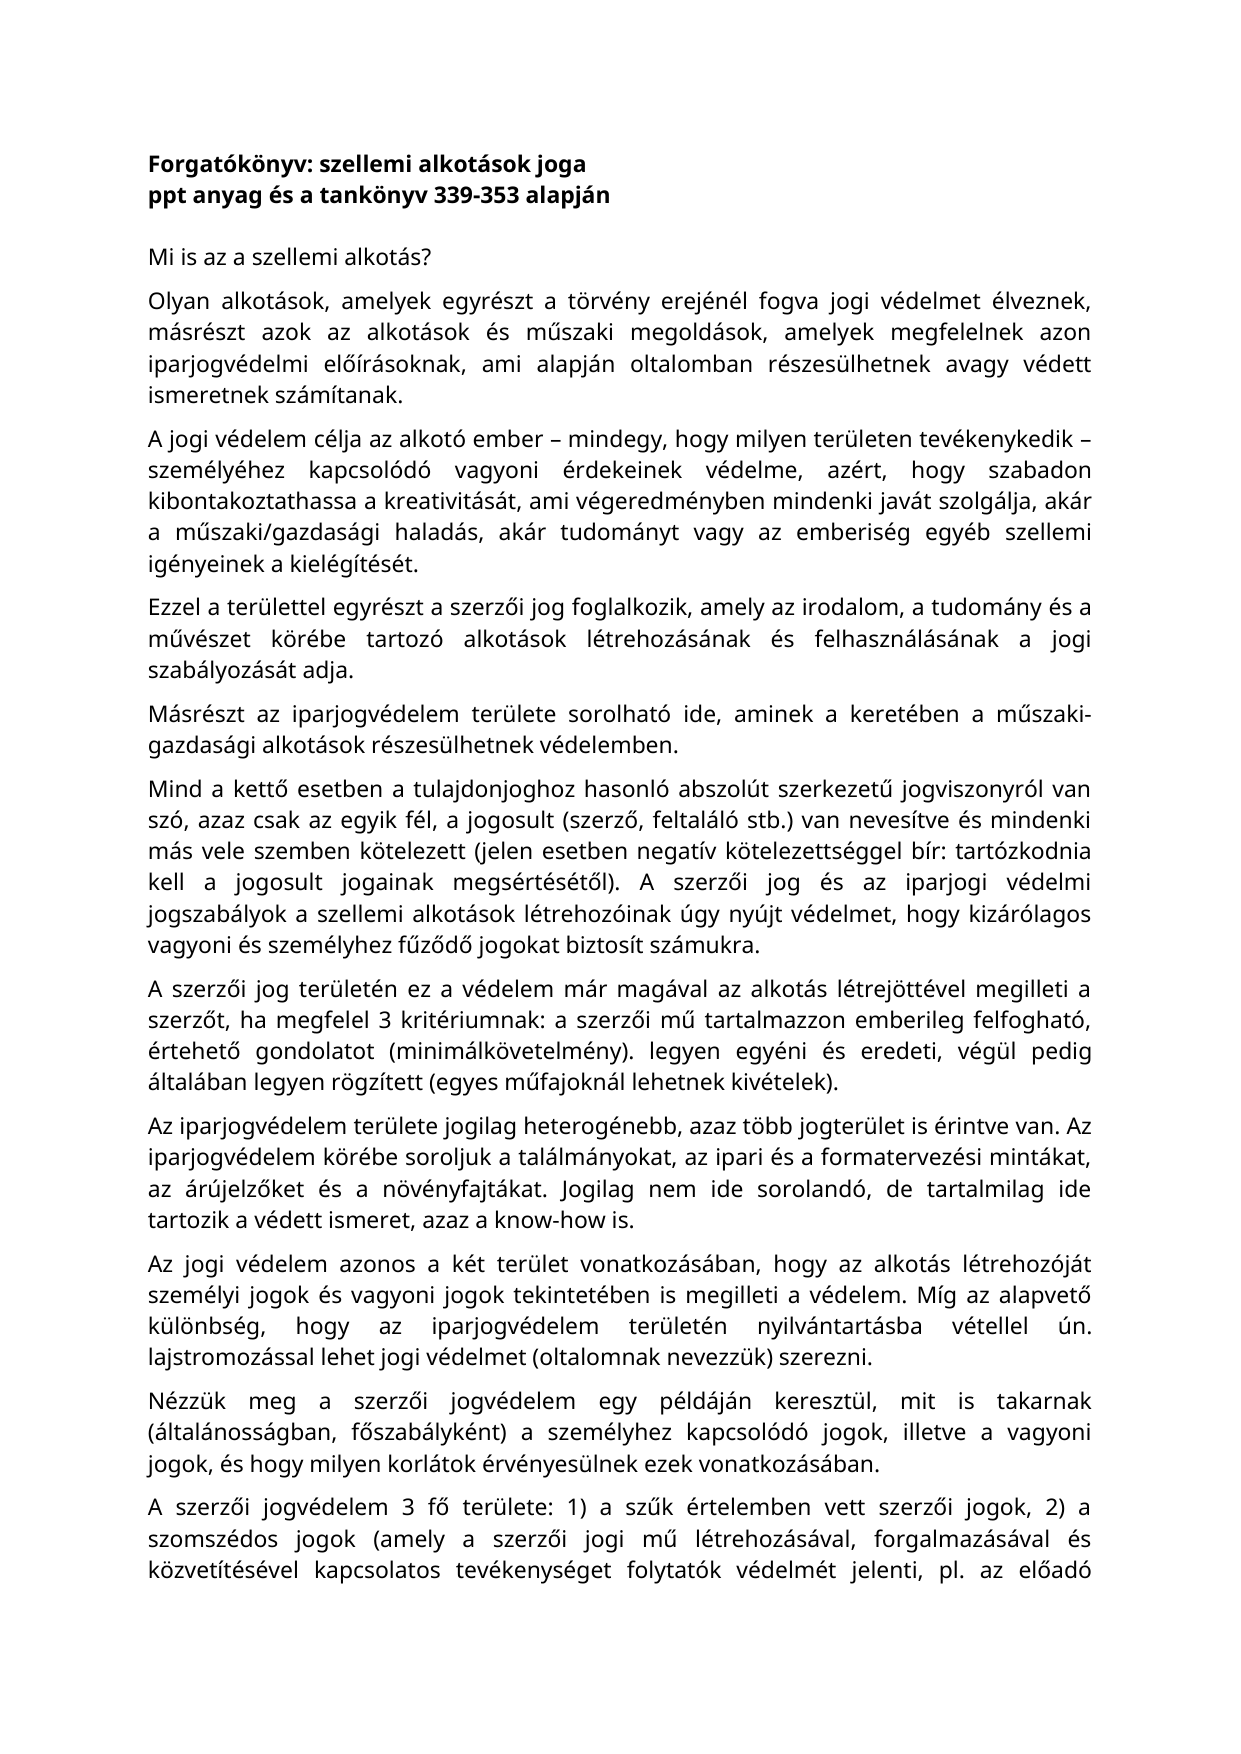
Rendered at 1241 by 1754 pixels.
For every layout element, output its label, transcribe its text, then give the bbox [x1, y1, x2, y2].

text ppt anyag és a tankönyv 339-353 alapján [148, 179, 1093, 210]
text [148, 1491, 1093, 1585]
text A szerzői jog területén ez a védelem már magával az alkotás létrejöttével megilleti a szerzőt, ha megfelel 3 kritériumnak: a szerzői mű tartalmazzon emberileg felfogható, értehető gondolatot (minimálkövetelmény). legyen egyéni és eredeti, végül pedig általában legyen rögzített (egyes műfajoknál lehetnek kivételek). [148, 973, 1093, 1098]
text Ezzel a területtel egyrészt a szerzői jog foglalkozik, amely az irodalom, a tudomány és a művészet körébe tartozó alkotások létrehozásának és felhasználásának a jogi szabályozását adja. [148, 591, 1093, 685]
text Az jogi védelem azonos a két terület vonatkozásában, hogy az alkotás létrehozóját személyi jogok és vagyoni jogok tekintetében is megilleti a védelem. Míg az alapvető különbség, hogy az iparjogvédelem területén nyilvántartásba vétellel ún. lajstromozással lehet jogi védelmet (oltalomnak nevezzük) szerezni. [148, 1248, 1093, 1373]
text Nézzük meg a szerzői jogvédelem egy példáján keresztül, mit is takarnak (általánosságban, főszabályként) a személyhez kapcsolódó jogok, illetve a vagyoni jogok, és hogy milyen korlátok érvényesülnek ezek vonatkozásában. [148, 1385, 1093, 1479]
text Mind a kettő esetben a tulajdonjoghoz hasonló abszolút szerkezetű jogviszonyról van szó, azaz csak az egyik fél, a jogosult (szerző, feltaláló stb.) van nevesítve és mindenki más vele szemben kötelezett (jelen esetben negatív kötelezettséggel bír: tartózkodnia kell a jogosult jogainak megsértésétől). A szerzői jog és az iparjogi védelmi jogszabályok a szellemi alkotások létrehozóinak úgy nyújt védelmet, hogy kizárólagos vagyoni és személyhez fűződő jogokat biztosít számukra. [148, 773, 1093, 960]
text Másrészt az iparjogvédelem területe sorolható ide, aminek a keretében a műszaki-gazdasági alkotások részesülhetnek védelemben. [148, 698, 1093, 760]
text Mi is az a szellemi alkotás? [148, 241, 1093, 273]
text Olyan alkotások, amelyek egyrészt a törvény erejénél fogva jogi védelmet élveznek, másrészt azok az alkotások és műszaki megoldások, amelyek megfelelnek azon iparjogvédelmi előírásoknak, ami alapján oltalomban részesülhetnek avagy védett ismeretnek számítanak. [148, 285, 1093, 410]
text Az iparjogvédelem területe jogilag heterogénebb, azaz több jogterület is érintve van. Az iparjogvédelem körébe soroljuk a találmányokat, az ipari és a formatervezési mintákat, az árújelzőket és a növényfajtákat. Jogilag nem ide sorolandó, de tartalmilag ide tartozik a védett ismeret, azaz a know-how is. [148, 1110, 1093, 1235]
text Forgatókönyv: szellemi alkotások joga [148, 148, 1093, 179]
text A jogi védelem célja az alkotó ember – mindegy, hogy milyen területen tevékenykedik – személyéhez kapcsolódó vagyoni érdekeinek védelme, azért, hogy szabadon kibontakoztathassa a kreativitását, ami végeredményben mindenki javát szolgálja, akár a műszaki/gazdasági haladás, akár tudományt vagy az emberiség egyéb szellemi igényeinek a kielégítését. [148, 423, 1093, 579]
